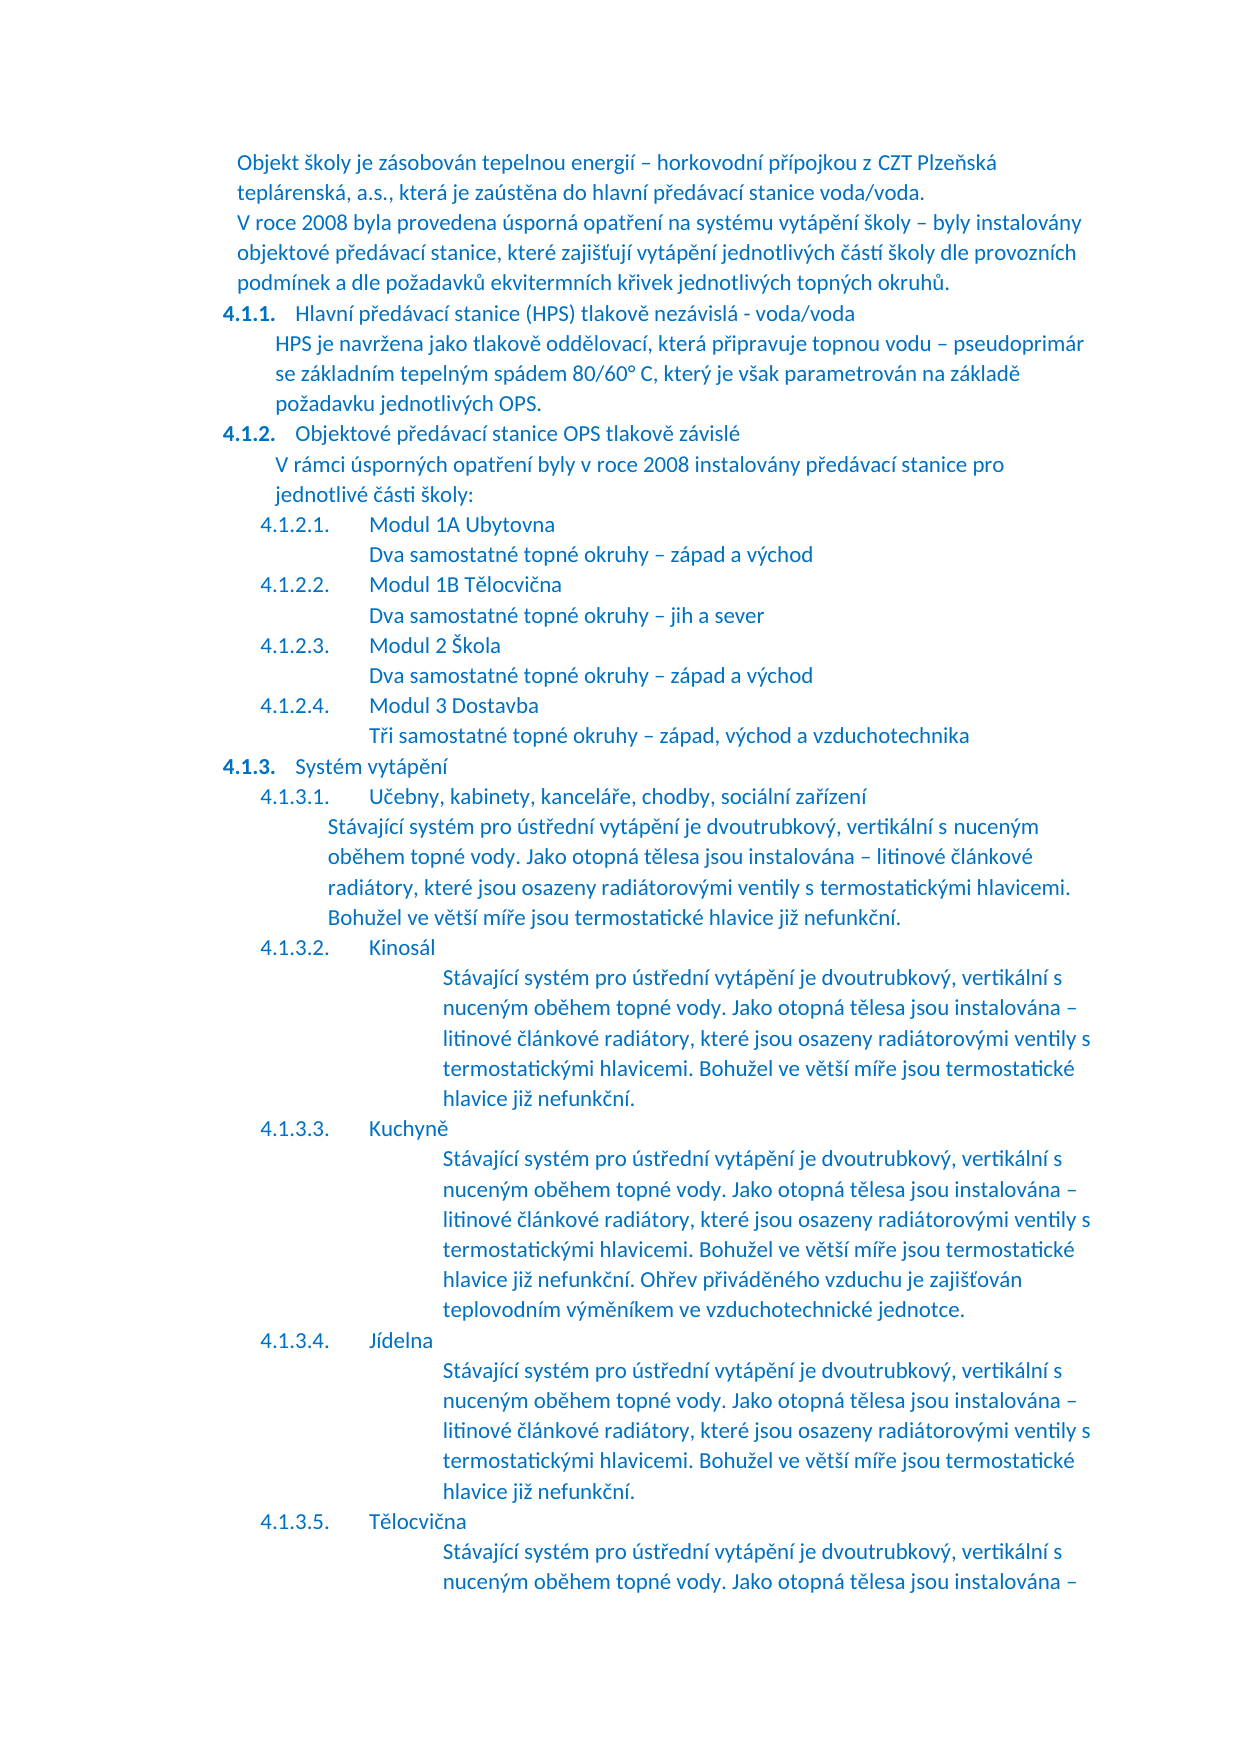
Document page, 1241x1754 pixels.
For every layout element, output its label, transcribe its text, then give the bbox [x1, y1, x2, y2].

list Tři samostatné topné okruhy – západ, východ a vzduchotechnika [328, 722, 1093, 749]
list HPS je navržena jako tlakově oddělovací, která připravuje topnou vodu – pseudoprimár se základním tepelným spádem 80/60° C, který je však parametrován na základě požadavku jednotlivých OPS. [275, 329, 1093, 417]
list Jídelna [260, 1326, 1093, 1354]
list Modul 1A Ubytovna [260, 510, 1093, 538]
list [443, 1537, 1093, 1595]
list Hlavní předávací stanice (HPS) tlakově nezávislá - voda/voda [223, 299, 1093, 327]
list V roce 2008 byla provedena úsporná opatření na systému vytápění školy – byly instalovány objektové předávací stanice, které zajišťují vytápění jednotlivých částí školy dle provozních podmínek a dle požadavků ekvitermních křivek jednotlivých topných okruhů. [237, 208, 1093, 296]
list Učebny, kabinety, kanceláře, chodby, sociální zařízení [260, 782, 1093, 810]
list Modul 3 Dostavba [260, 691, 1093, 719]
list Modul 2 Škola [260, 631, 1093, 659]
list Dva samostatné topné okruhy – západ a východ [328, 540, 1093, 568]
list Kinosál [260, 933, 1093, 961]
list Objektové předávací stanice OPS tlakově závislé [223, 419, 1093, 447]
list Objekt školy je zásobován tepelnou energií – horkovodní přípojkou z CZT Plzeňská teplárenská, a.s., která je zaústěna do hlavní předávací stanice voda/voda. [237, 148, 1093, 206]
list Stávající systém pro ústřední vytápění je dvoutrubkový, vertikální s nuceným oběhem topné vody. Jako otopná tělesa jsou instalována – litinové článkové radiátory, které jsou osazeny radiátorovými ventily s termostatickými hlavicemi. Bohužel ve větší míře jsou termostatické hlavice již nefunkční. Ohřev přiváděného vzduchu je zajišťován teplovodním výměníkem ve vzduchotechnické jednotce. [443, 1144, 1093, 1323]
list Kuchyně [260, 1114, 1093, 1142]
list Modul 1B Tělocvična [260, 571, 1093, 598]
list Tělocvična [260, 1507, 1093, 1535]
list Systém vytápění [223, 752, 1093, 780]
list Dva samostatné topné okruhy – jih a sever [328, 601, 1093, 629]
list V rámci úsporných opatření byly v roce 2008 instalovány předávací stanice pro jednotlivé části školy: [275, 450, 1093, 508]
list Dva samostatné topné okruhy – západ a východ [328, 661, 1093, 689]
